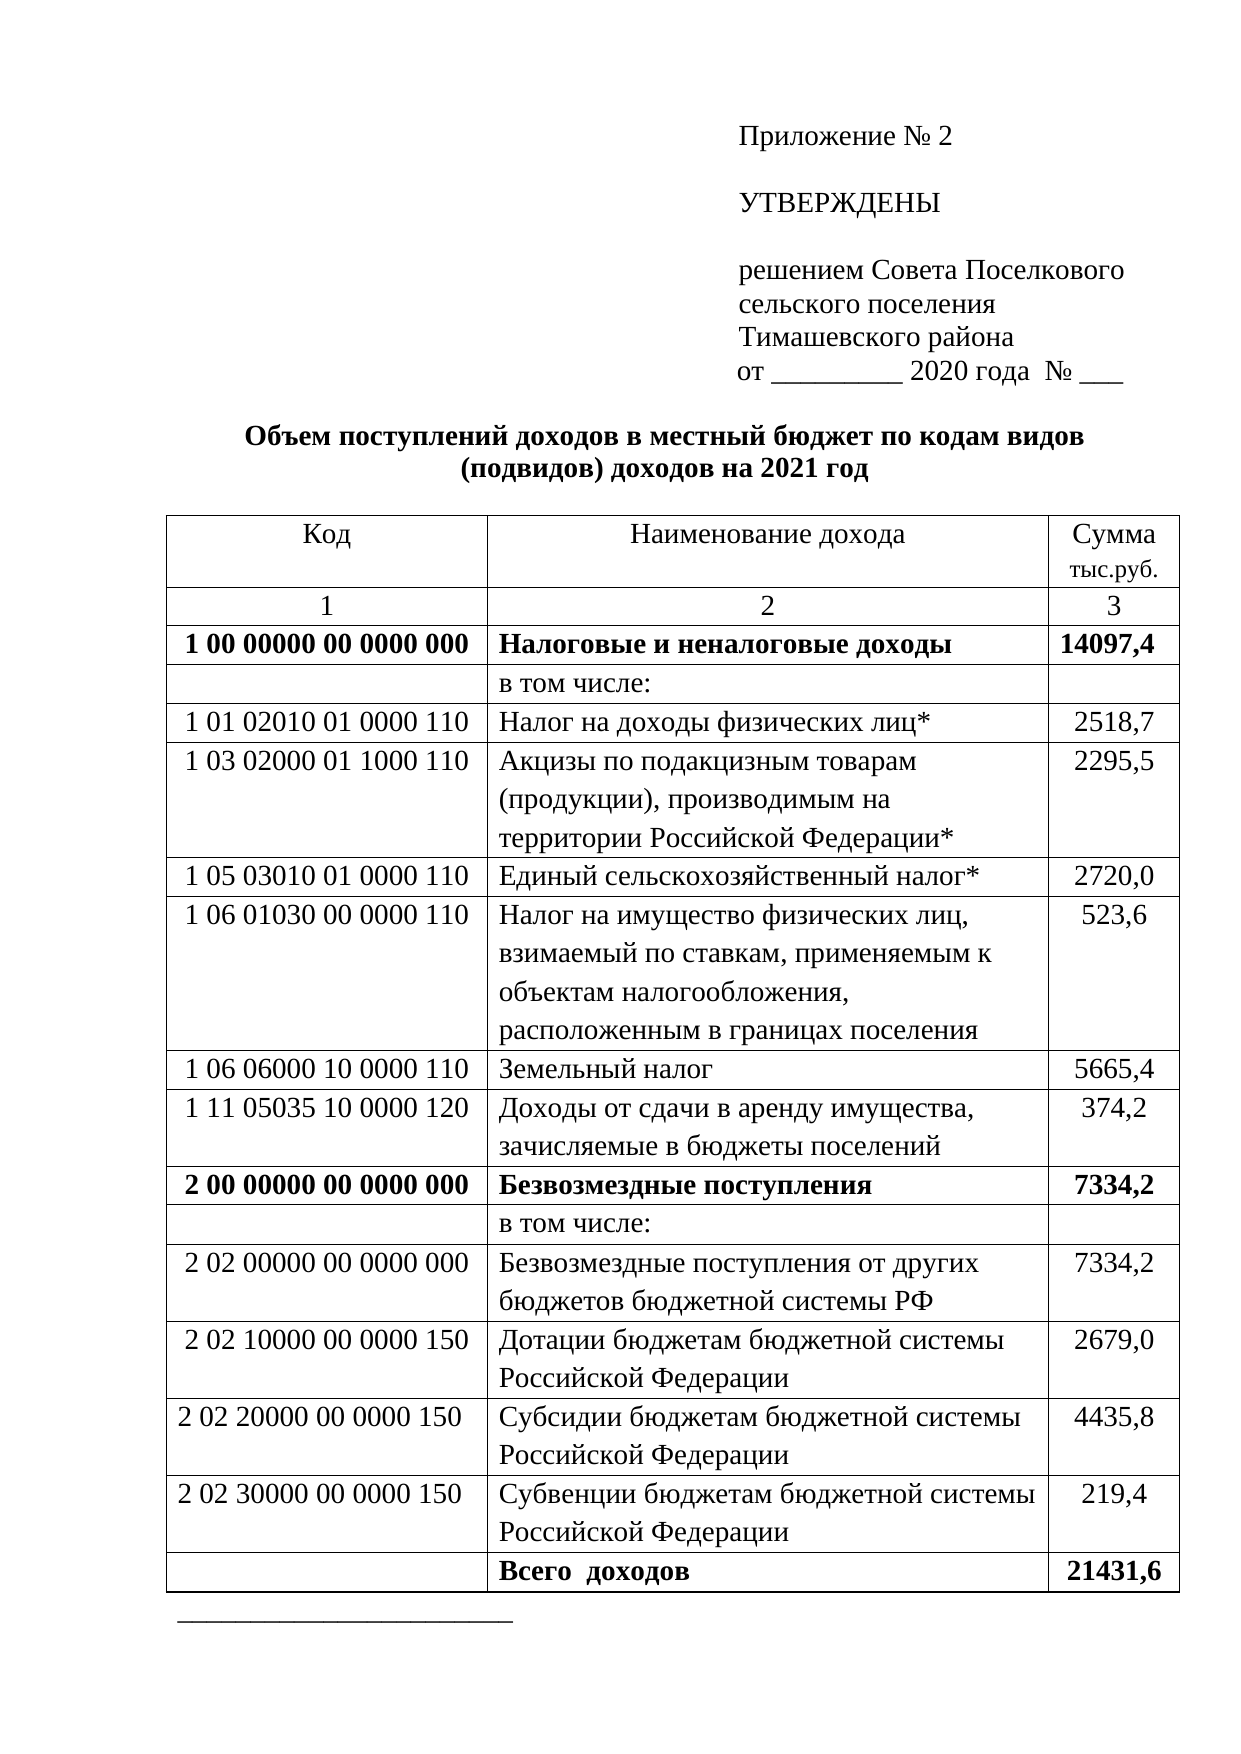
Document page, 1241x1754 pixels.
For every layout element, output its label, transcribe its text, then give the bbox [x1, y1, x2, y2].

text сельского поселения [693, 286, 1152, 319]
table_cell 14097,4 [1049, 626, 1179, 664]
table_cell [167, 665, 487, 703]
table_cell 1 05 03010 01 0000 110 [167, 858, 487, 896]
table_cell 2295,5 [1049, 743, 1179, 857]
subtitle Приложение № 2 [693, 118, 1152, 152]
table_cell 21431,6 [1049, 1553, 1179, 1591]
text УТВЕРЖДЕНЫ [693, 185, 1152, 219]
table_cell 2720,0 [1049, 858, 1179, 896]
table_cell 523,6 [1049, 897, 1179, 1050]
table_cell 4435,8 [1049, 1399, 1179, 1475]
table_cell Земельный налог [488, 1051, 1048, 1089]
table_cell Субсидии бюджетам бюджетной системы Российской Федерации [488, 1399, 1048, 1475]
table_cell 219,4 [1049, 1476, 1179, 1552]
table_cell 7334,2 [1049, 1245, 1179, 1321]
table_cell 374,2 [1049, 1090, 1179, 1166]
table_cell 1 03 02000 01 1000 110 [167, 743, 487, 857]
table_header Наименование дохода [488, 516, 1048, 587]
table_cell Субвенции бюджетам бюджетной системы Российской Федерации [488, 1476, 1048, 1552]
table_cell 2 02 30000 00 0000 150 [167, 1476, 487, 1552]
table_header Сумма тыс.руб. [1049, 516, 1179, 587]
table_cell 1 06 06000 10 0000 110 [167, 1051, 487, 1089]
table_cell в том числе: [488, 665, 1048, 703]
text Объем поступлений доходов в местный бюджет по кодам видов (подвидов) доходов на 2021 год [177, 420, 1152, 484]
table_cell 2 00 00000 00 0000 000 [167, 1167, 487, 1204]
table_cell Единый сельскохозяйственный налог* [488, 858, 1048, 896]
table_cell Налог на доходы физических лиц* [488, 704, 1048, 742]
table_header Код [167, 516, 487, 587]
table_cell Акцизы по подакцизным товарам (продукции), производимым на территории Российской Федерации* [488, 743, 1048, 857]
table_cell в том числе: [488, 1205, 1048, 1244]
table_cell 1 06 01030 00 0000 110 [167, 897, 487, 1050]
text Тимашевского района [693, 319, 1152, 353]
table_cell 2518,7 [1049, 704, 1179, 742]
table_cell 3 [1049, 588, 1179, 625]
text решением Совета Поселкового [693, 252, 1152, 286]
table_cell Безвозмездные поступления от других бюджетов бюджетной системы РФ [488, 1245, 1048, 1321]
table_cell 1 [167, 588, 487, 625]
table_cell Всего доходов [488, 1553, 1048, 1591]
table_cell [167, 1553, 487, 1591]
text _______________________ [177, 1593, 1152, 1626]
table_cell Налог на имущество физических лиц, взимаемый по ставкам, применяемым к объектам налогообложения, расположенным в границах поселения [488, 897, 1048, 1050]
table_cell 2679,0 [1049, 1322, 1179, 1398]
table_cell Доходы от сдачи в аренду имущества, зачисляемые в бюджеты поселений [488, 1090, 1048, 1166]
table_cell 2 [488, 588, 1048, 625]
table_cell 2 02 00000 00 0000 000 [167, 1245, 487, 1321]
table_cell [167, 1205, 487, 1244]
table_cell 1 11 05035 10 0000 120 [167, 1090, 487, 1166]
table_cell 7334,2 [1049, 1167, 1179, 1204]
table_cell Безвозмездные поступления [488, 1167, 1048, 1204]
table_cell 2 02 20000 00 0000 150 [167, 1399, 487, 1475]
table_cell [1049, 1205, 1179, 1244]
table_cell Налоговые и неналоговые доходы [488, 626, 1048, 664]
table_cell 1 00 00000 00 0000 000 [167, 626, 487, 664]
text от _________ 2020 года № ___ [177, 353, 1152, 386]
table_cell Дотации бюджетам бюджетной системы Российской Федерации [488, 1322, 1048, 1398]
table_cell 1 01 02010 01 0000 110 [167, 704, 487, 742]
table_cell 2 02 10000 00 0000 150 [167, 1322, 487, 1398]
table_cell [1049, 665, 1179, 703]
table_cell 5665,4 [1049, 1051, 1179, 1089]
